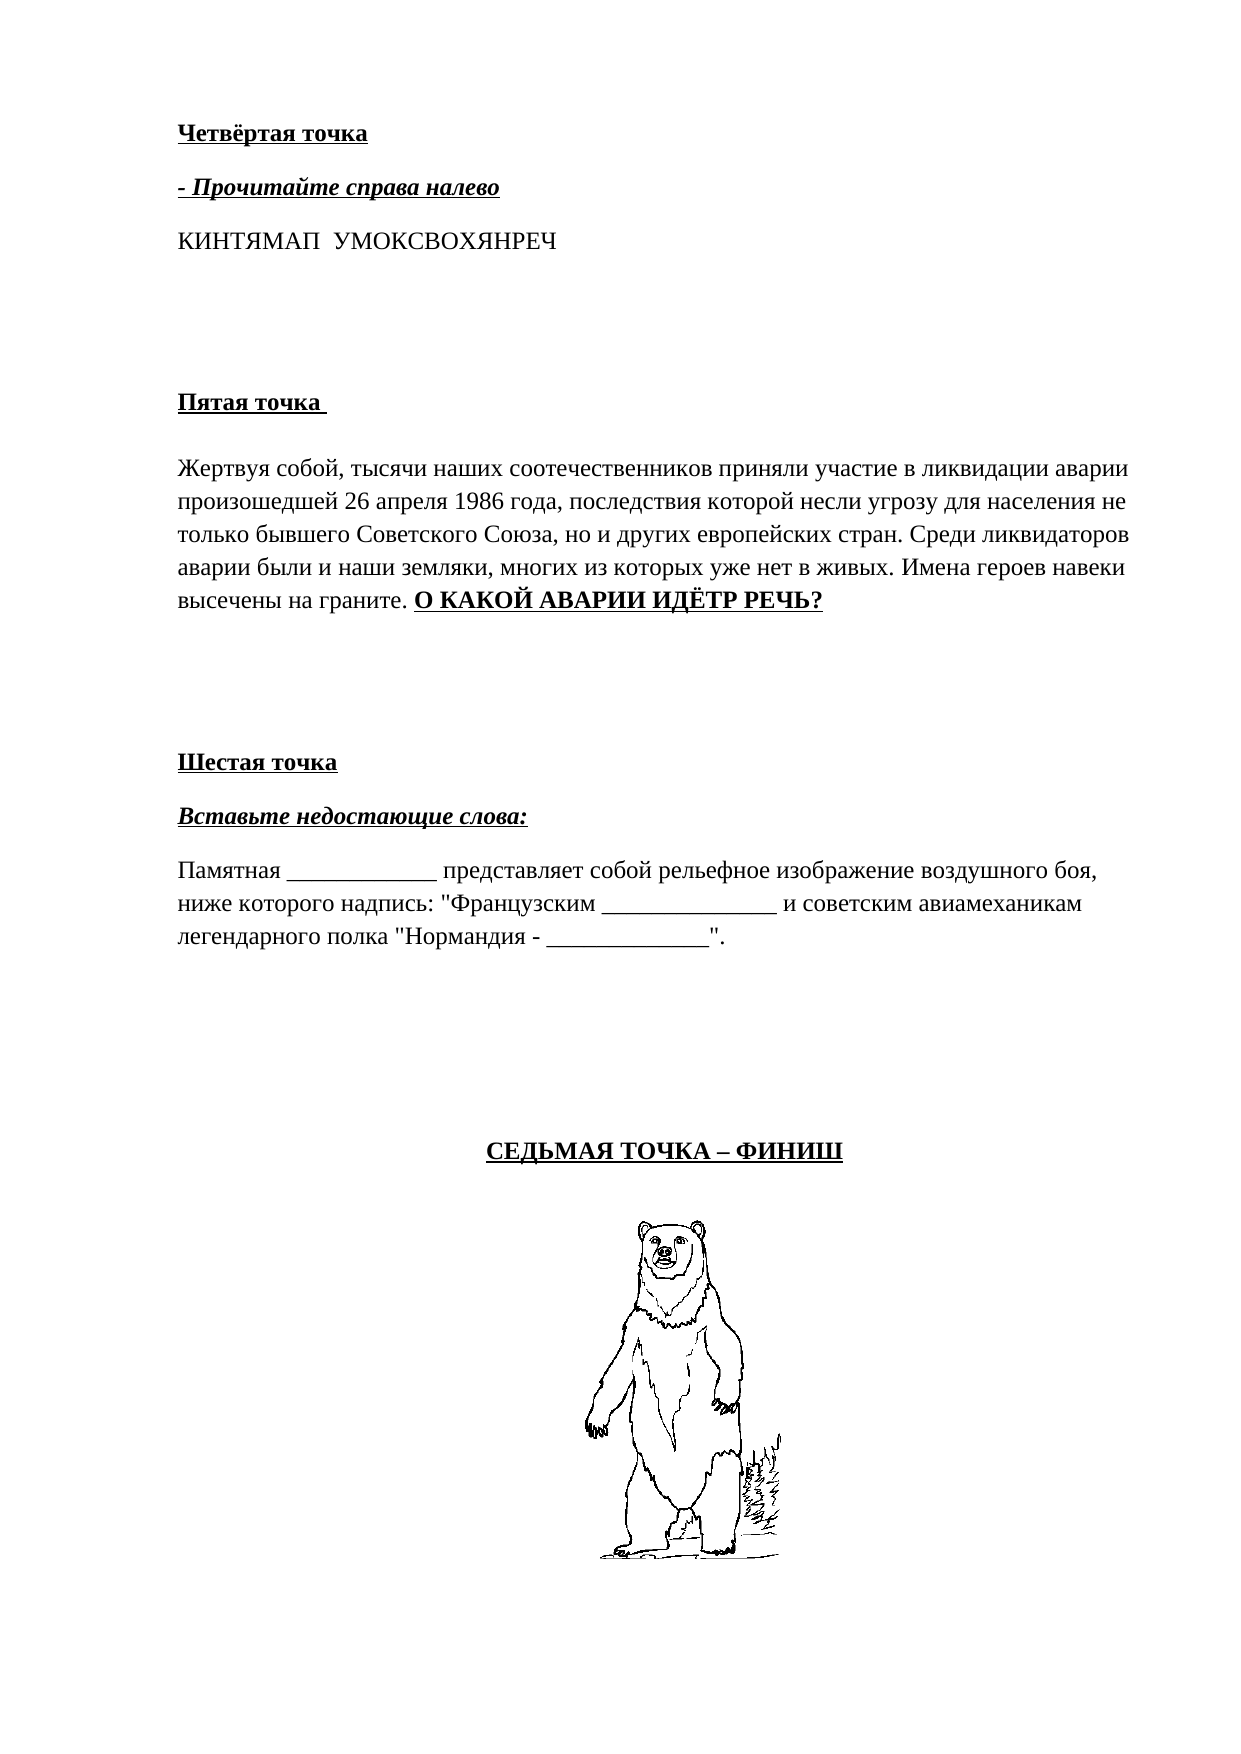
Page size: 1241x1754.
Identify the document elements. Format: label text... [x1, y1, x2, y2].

text Памятная ____________ представляет собой рельефное изображение воздушного боя, ниже которого надпись: "Французским ______________ и советским авиамеханикам легендарного полка "Нормандия - _____________". [177, 855, 1152, 949]
text - Прочитайте справа налево [177, 172, 1152, 201]
text Пятая точка Жертвуя собой, тысячи наших соотечественников приняли участие в ликвидации аварии произошедшей 26 апреля 1986 года, последствия которой несли угрозу для населения не только бывшего Советского Союза, но и других европейских стран. Среди ликвидаторов аварии были и наши земляки, многих из которых уже нет в живых. Имена героев навеки высечены на граните. О КАКОЙ АВАРИИ ИДЁТР РЕЧЬ? [177, 387, 1152, 614]
text Четвёртая точка [177, 118, 1152, 147]
text Шестая точка [177, 747, 1152, 776]
text Вставьте недостающие слова: [177, 801, 1152, 830]
text СЕДЬМАЯ ТОЧКА – ФИНИШ [177, 1136, 1152, 1165]
text КИНТЯМАП УМОКСВОХЯНРЕЧ [177, 226, 1152, 254]
